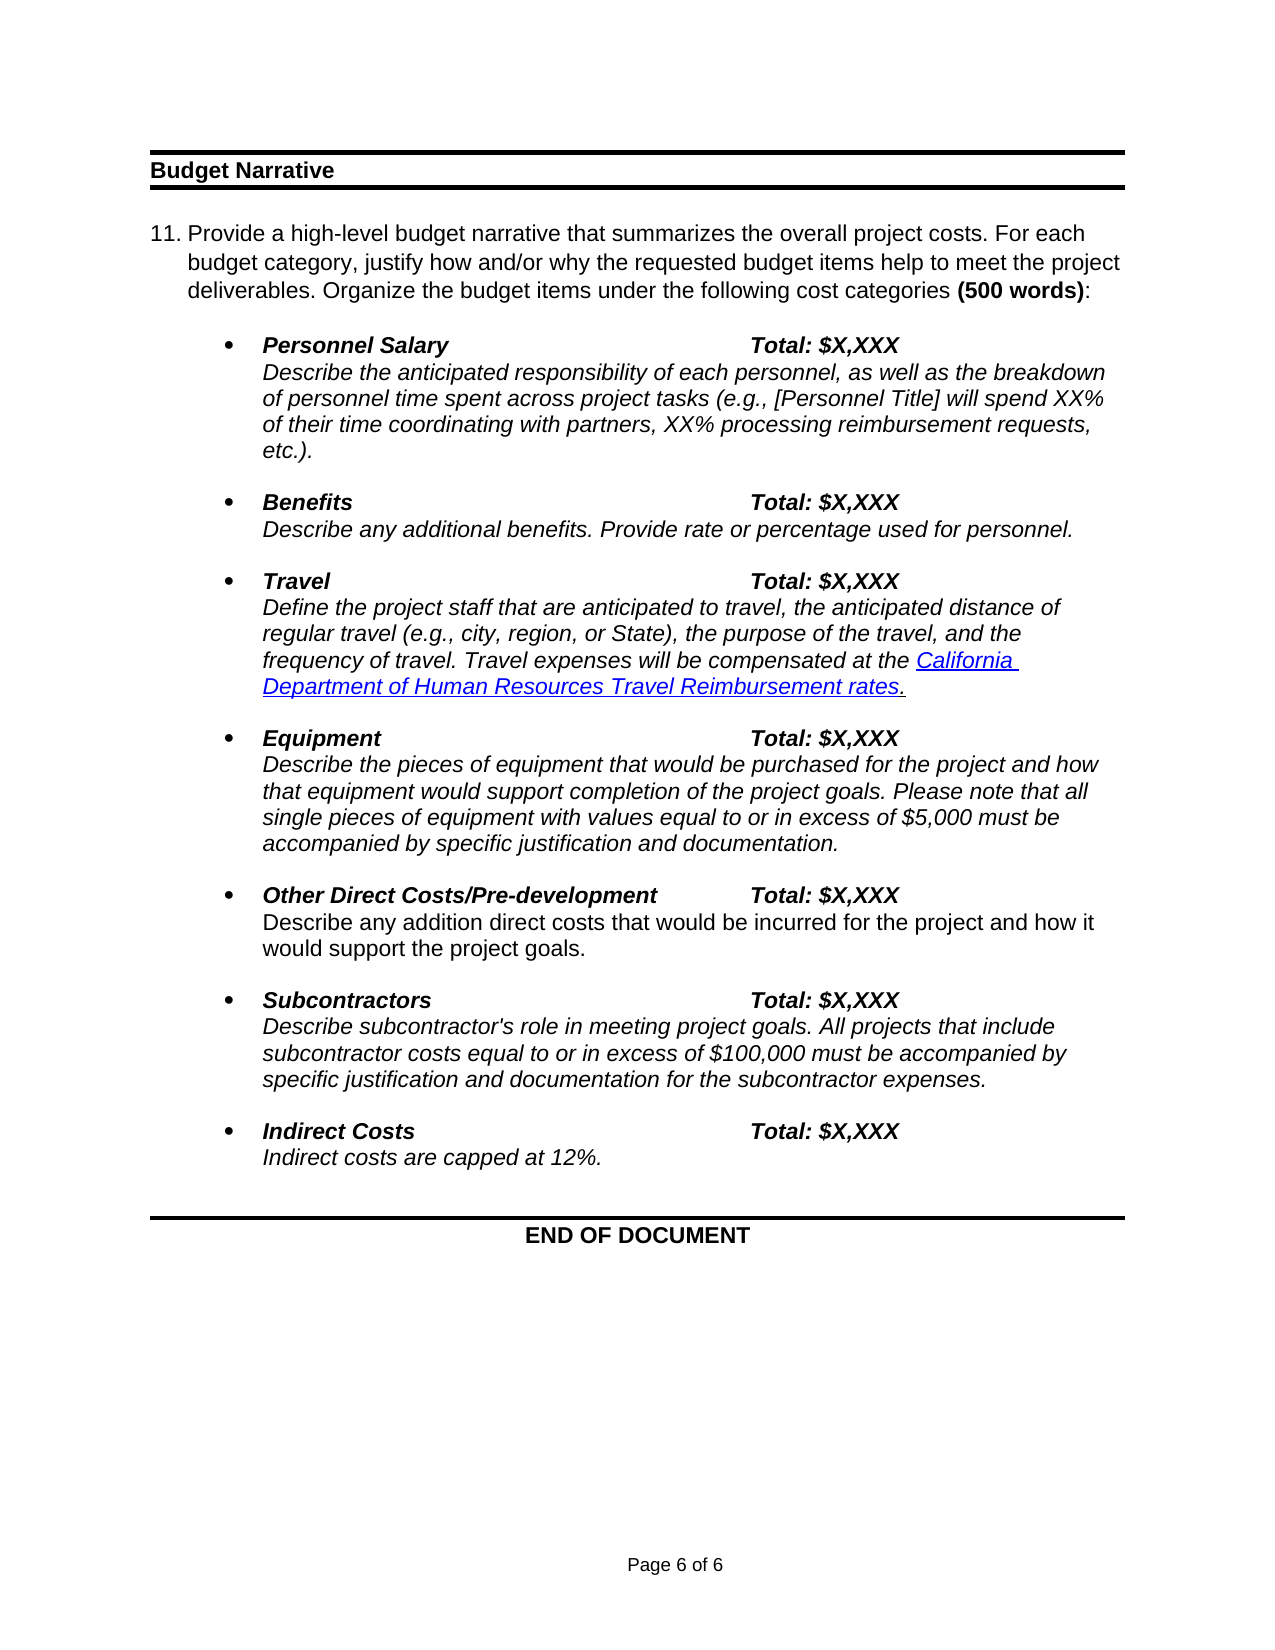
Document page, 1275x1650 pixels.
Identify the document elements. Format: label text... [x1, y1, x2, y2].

text Indirect costs are capped at 12%. [262, 1144, 1125, 1170]
text Describe subcontractor's role in meeting project goals. All projects that include subcontractor costs equal to or in excess of $100,000 must be accompanied by specific justification and documentation for the subcontractor expenses. [262, 1013, 1125, 1092]
subtitle Budget Narrative [150, 155, 1125, 185]
list Benefits Total: $X,XXX [225, 489, 1125, 516]
list Equipment Total: $X,XXX [225, 725, 1125, 751]
text Describe the pieces of equipment that would be purchased for the project and how that equipment would support completion of the project goals. Please note that all single pieces of equipment with values equal to or in excess of $5,000 must be accompanied by specific justification and documentation. [262, 751, 1125, 857]
text Describe the anticipated responsibility of each personnel, as well as the breakdown of personnel time spent across project tasks (e.g., [Personnel Title] will spend XX% of their time coordinating with partners, XX% processing reimbursement requests, etc.). [262, 358, 1125, 464]
text Describe any additional benefits. Provide rate or percentage used for personnel. [262, 516, 1125, 542]
list Provide a high-level budget narrative that summarizes the overall project costs. For each budget category, justify how and/or why the requested budget items help to meet the project deliverables. Organize the budget items under the following cost categories (500 words): [150, 220, 1125, 304]
list Personnel Salary Total: $X,XXX [225, 332, 1125, 358]
list Travel Total: $X,XXX [225, 568, 1125, 594]
text Define the project staff that are anticipated to travel, the anticipated distance of regular travel (e.g., city, region, or State), the purpose of the travel, and the frequency of travel. Travel expenses will be compensated at the California Department of Human Resources Travel Reimbursement rates. [262, 594, 1125, 699]
list Other Direct Costs/Pre-development Total: $X,XXX [225, 882, 1125, 908]
list Subcontractors Total: $X,XXX [225, 987, 1125, 1013]
text Describe any addition direct costs that would be incurred for the project and how it would support the project goals. [262, 908, 1125, 961]
text END OF DOCUMENT [150, 1220, 1125, 1249]
list Indirect Costs Total: $X,XXX [225, 1118, 1125, 1144]
